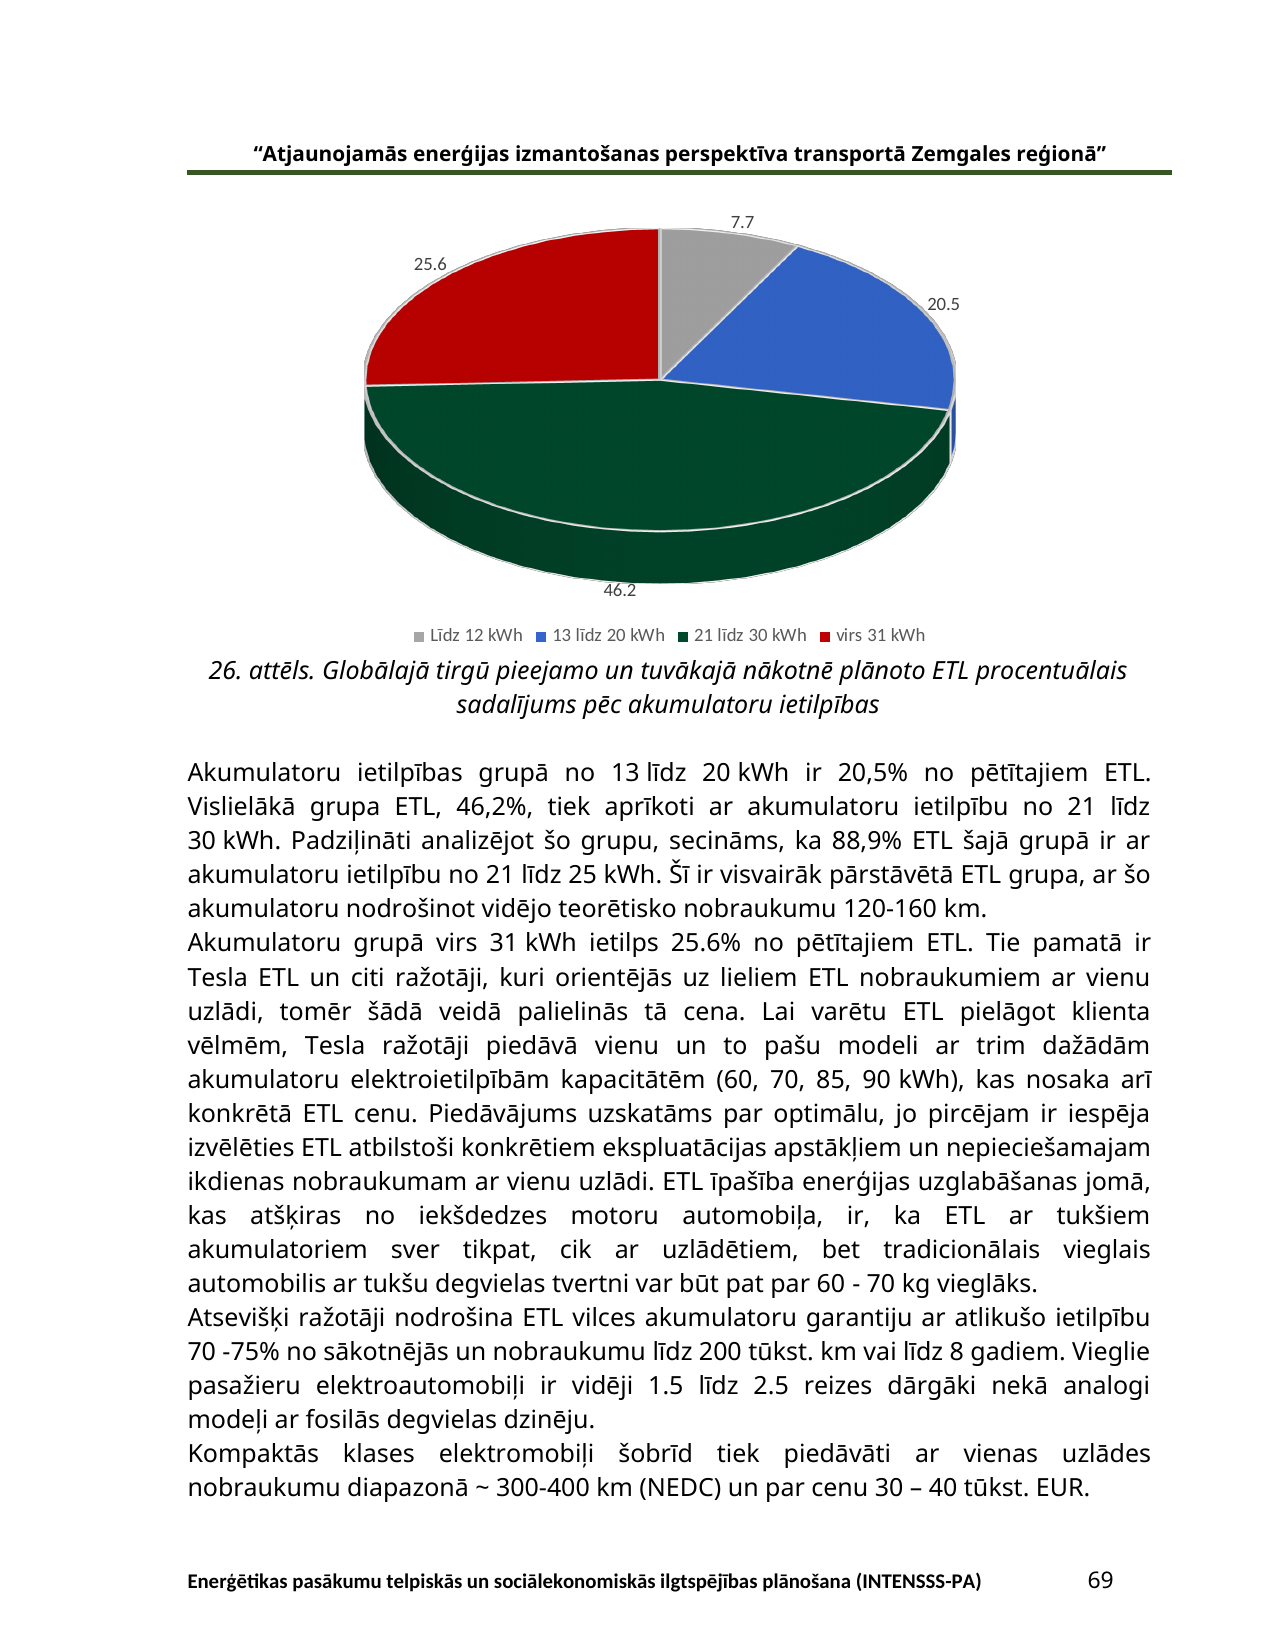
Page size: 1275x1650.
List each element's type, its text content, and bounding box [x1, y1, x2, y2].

text Kompaktās klases elektromobiļi šobrīd tiek piedāvāti ar vienas uzlādes nobraukumu diapazonā ~ 300-400 km (NEDC) un par cenu 30 – 40 tūkst. EUR. [187, 1436, 1152, 1504]
text Akumulatoru grupā virs 31 kWh ietilps 25.6% no pētītajiem ETL. Tie pamatā ir Tesla ETL un citi ražotāji, kuri orientējās uz lieliem ETL nobraukumiem ar vienu uzlādi, tomēr šādā veidā palielinās tā cena. Lai varētu ETL pielāgot klienta vēlmēm, Tesla ražotāji piedāvā vienu un to pašu modeli ar trim dažādām akumulatoru elektroietilpībām kapacitātēm (60, 70, 85, 90 kWh), kas nosaka arī konkrētā ETL cenu. Piedāvājums uzskatāms par optimālu, jo pircējam ir iespēja izvēlēties ETL atbilstoši konkrētiem ekspluatācijas apstākļiem un nepieciešamajam ikdienas nobraukumam ar vienu uzlādi. ETL īpašība enerģijas uzglabāšanas jomā, kas atšķiras no iekšdedzes motoru automobiļa, ir, ka ETL ar tukšiem akumulatoriem sver tikpat, cik ar uzlādētiem, bet tradicionālais vieglais automobilis ar tukšu degvielas tvertni var būt pat par 60 - 70 kg vieglāks. [187, 925, 1152, 1300]
text 26. attēls. Globālajā tirgū pieejamo un tuvākajā nākotnē plānoto ETL procentuālais sadalījums pēc akumulatoru ietilpības [187, 653, 1152, 721]
text Akumulatoru ietilpības grupā no 13 līdz 20 kWh ir 20,5% no pētītajiem ETL. Vislielākā grupa ETL, 46,2%, tiek aprīkoti ar akumulatoru ietilpību no 21 līdz 30 kWh. Padziļināti analizējot šo grupu, secināms, ka 88,9% ETL šajā grupā ir ar akumulatoru ietilpību no 21 līdz 25 kWh. Šī ir visvairāk pārstāvētā ETL grupa, ar šo akumulatoru nodrošinot vidējo teorētisko nobraukumu 120-160 km. [187, 755, 1152, 925]
text Atsevišķi ražotāji nodrošina ETL vilces akumulatoru garantiju ar atlikušo ietilpību 70 -75% no sākotnējās un nobraukumu līdz 200 tūkst. km vai līdz 8 gadiem. Vieglie pasažieru elektroautomobiļi ir vidēji 1.5 līdz 2.5 reizes dārgāki nekā analogi modeļi ar fosilās degvielas dzinēju. [187, 1300, 1152, 1436]
